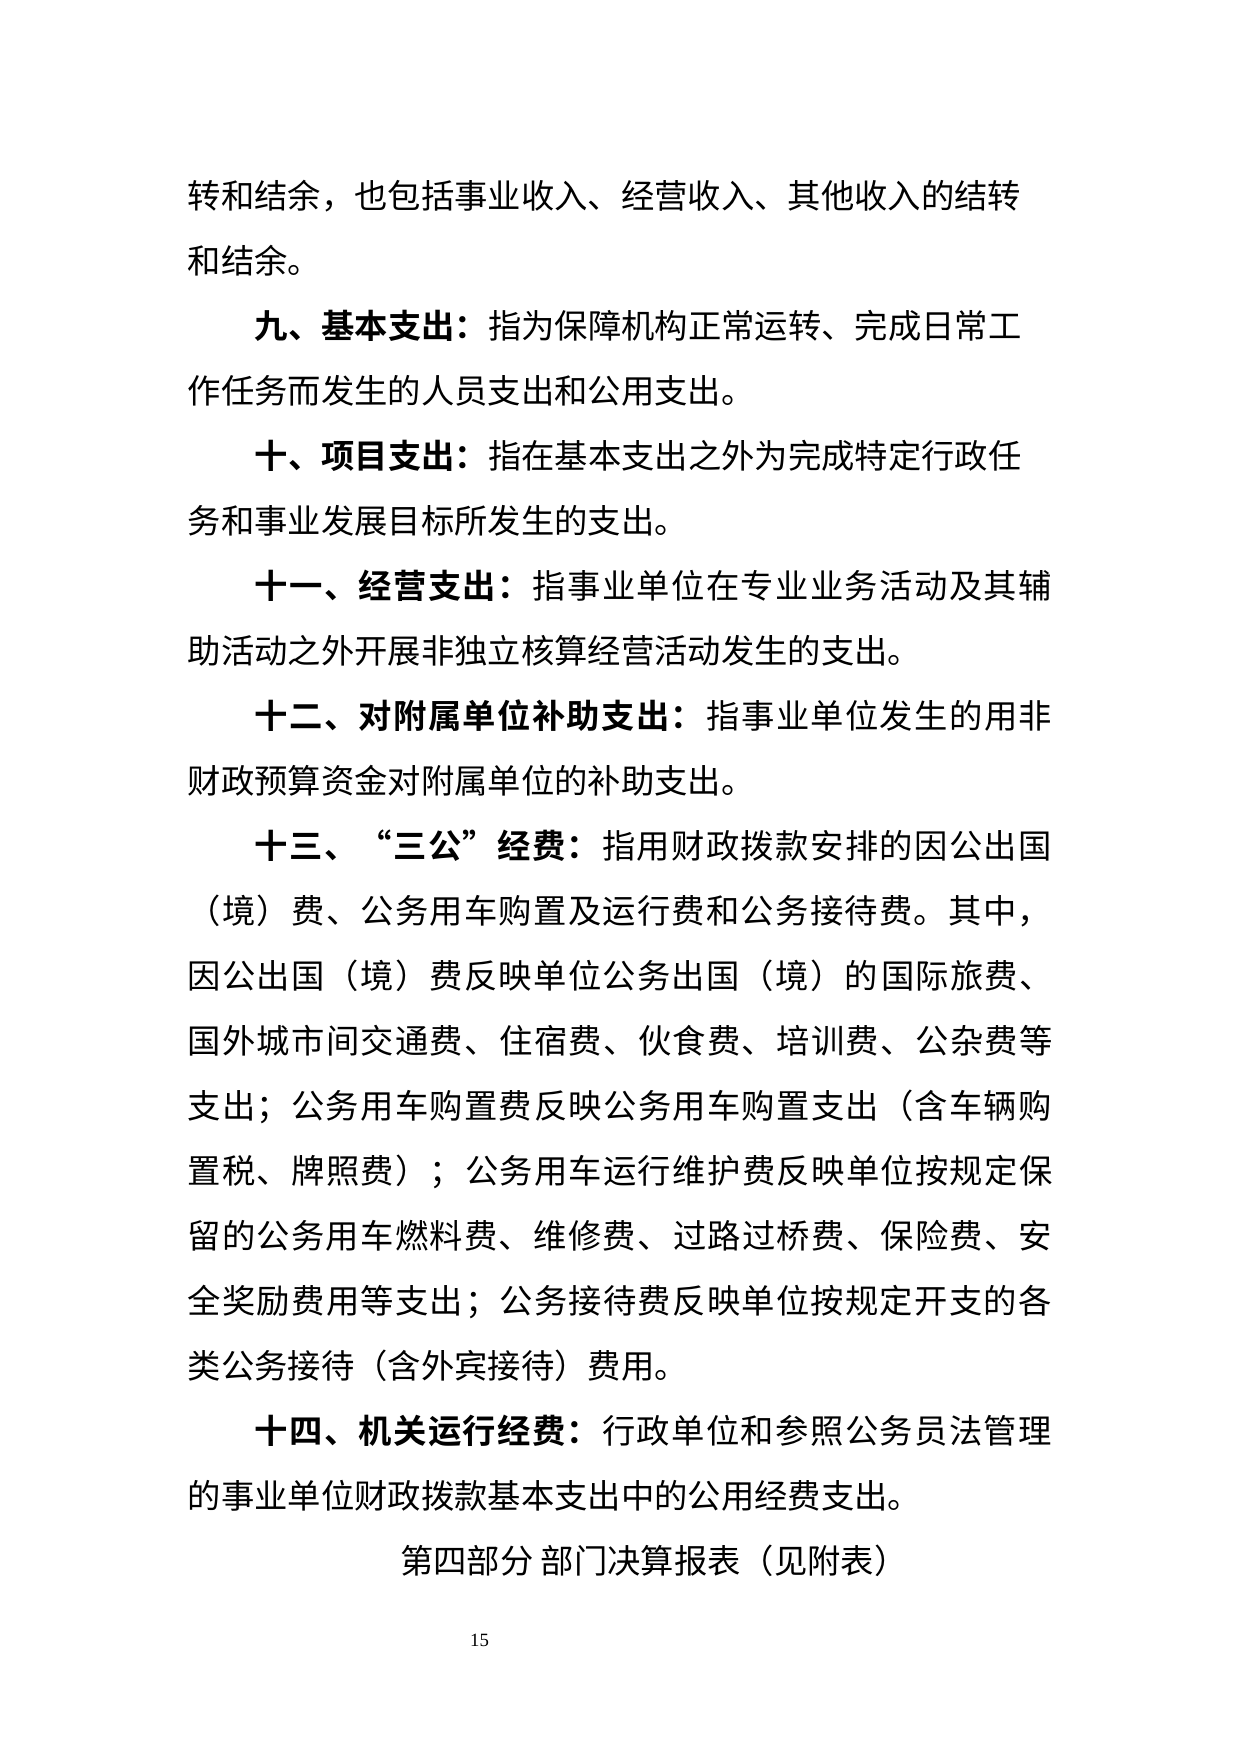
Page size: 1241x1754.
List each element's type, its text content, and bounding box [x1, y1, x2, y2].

text 九、基本支出：指为保障机构正常运转、完成日常工作任务而发生的人员支出和公用支出。 [187, 292, 1053, 422]
text 第四部分 部门决算报表（见附表） [187, 1527, 1053, 1592]
text 十一、经营支出：指事业单位在专业业务活动及其辅助活动之外开展非独立核算经营活动发生的支出。 [187, 552, 1053, 682]
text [187, 162, 1053, 292]
text 十二、对附属单位补助支出：指事业单位发生的用非财政预算资金对附属单位的补助支出。 [187, 682, 1053, 812]
text 十、项目支出：指在基本支出之外为完成特定行政任务和事业发展目标所发生的支出。 [187, 422, 1053, 552]
text 十三、“三公”经费：指用财政拨款安排的因公出国（境）费、公务用车购置及运行费和公务接待费。其中，因公出国（境）费反映单位公务出国（境）的国际旅费、国外城市间交通费、住宿费、伙食费、培训费、公杂费等支出；公务用车购置费反映公务用车购置支出（含车辆购置税、牌照费）；公务用车运行维护费反映单位按规定保留的公务用车燃料费、维修费、过路过桥费、保险费、安全奖励费用等支出；公务接待费反映单位按规定开支的各类公务接待（含外宾接待）费用。 [187, 812, 1053, 1397]
text 十四、机关运行经费：行政单位和参照公务员法管理的事业单位财政拨款基本支出中的公用经费支出。 [187, 1397, 1053, 1527]
